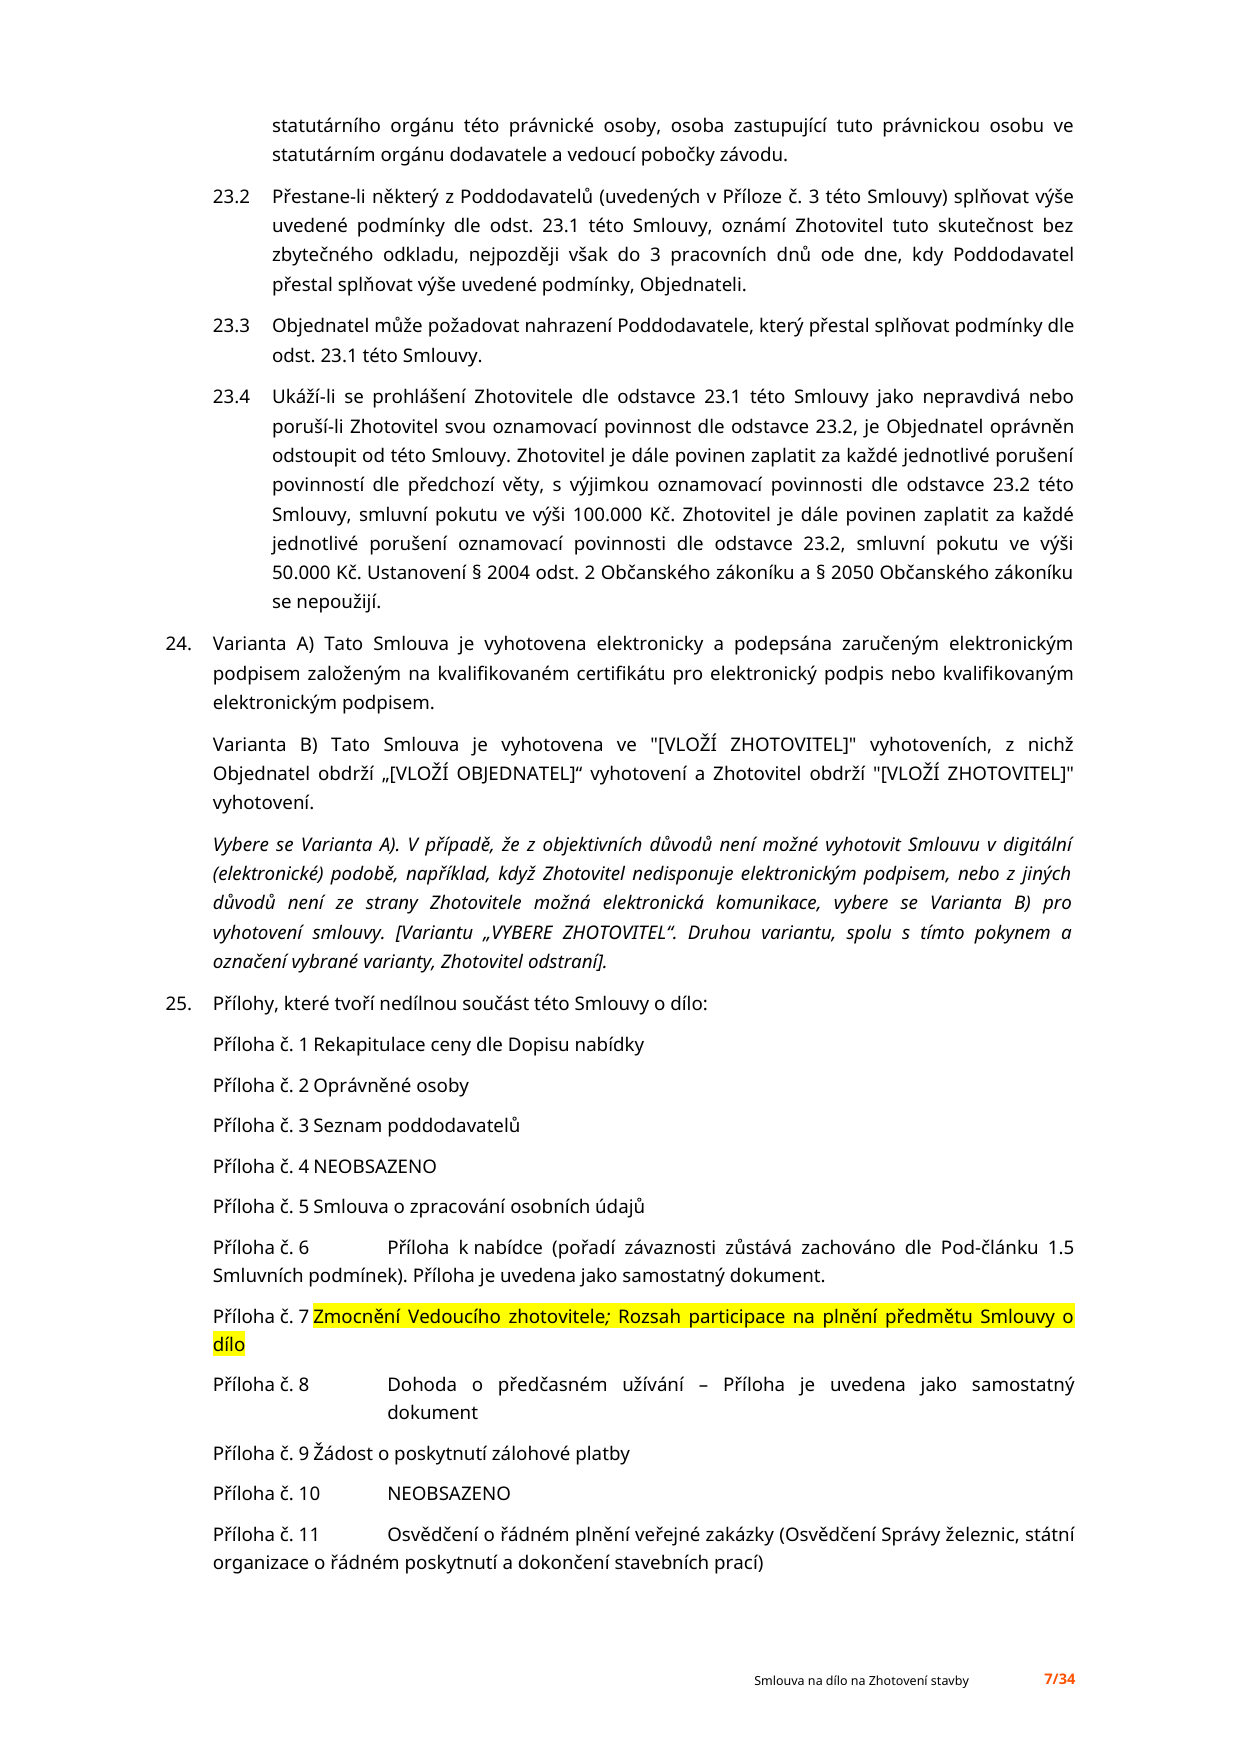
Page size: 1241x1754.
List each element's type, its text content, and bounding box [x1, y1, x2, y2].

text Přestane-li některý z Poddodavatelů (uvedených v Příloze č. 3 této Smlouvy) splňovat výše uvedené podmínky dle odst. 23.1 této Smlouvy, oznámí Zhotovitel tuto skutečnost bez zbytečného odkladu, nejpozději však do 3 pracovních dnů ode dne, kdy Poddodavatel přestal splňovat výše uvedené podmínky, Objednateli. [213, 183, 1075, 297]
text Příloha č. 7 Zmocnění Vedoucího zhotovitele; Rozsah participace na plnění předmětu Smlouvy o dílo [213, 1303, 1075, 1356]
list Vybere se Varianta A). V případě, že z objektivních důvodů není možné vyhotovit Smlouvu v digitální (elektronické) podobě, například, když Zhotovitel nedisponuje elektronickým podpisem, nebo z jiných důvodů není ze strany Zhotovitele možná elektronická komunikace, vybere se Varianta B) pro vyhotovení smlouvy. [Variantu „VYBERE ZHOTOVITEL“. Druhou variantu, spolu s tímto pokynem a označení vybrané varianty, Zhotovitel odstraní]. [213, 831, 1075, 974]
text Příloha č. 11 Osvědčení o řádném plnění veřejné zakázky (Osvědčení Správy železnic, státní organizace o řádném poskytnutí a dokončení stavebních prací) [213, 1521, 1075, 1574]
text Příloha č. 10 NEOBSAZENO [213, 1481, 1075, 1506]
text Přílohy, které tvoří nedílnou součást této Smlouvy o dílo: [165, 990, 1075, 1016]
text Příloha č. 8 Dohoda o předčasném užívání – Příloha je uvedena jako samostatný dokument [213, 1371, 1075, 1425]
text Objednatel může požadovat nahrazení Poddodavatele, který přestal splňovat podmínky dle odst. 23.1 této Smlouvy. [213, 313, 1075, 368]
text Příloha č. 2 Oprávněné osoby [213, 1072, 1075, 1098]
text Ukáží-li se prohlášení Zhotovitele dle odstavce 23.1 této Smlouvy jako nepravdivá nebo poruší-li Zhotovitel svou oznamovací povinnost dle odstavce 23.2, je Objednatel oprávněn odstoupit od této Smlouvy. Zhotovitel je dále povinen zaplatit za každé jednotlivé porušení povinností dle předchozí věty, s výjimkou oznamovací povinnosti dle odstavce 23.2 této Smlouvy, smluvní pokutu ve výši 100.000 Kč. Zhotovitel je dále povinen zaplatit za každé jednotlivé porušení oznamovací povinnosti dle odstavce 23.2, smluvní pokutu ve výši 50.000 Kč. Ustanovení § 2004 odst. 2 Občanského zákoníku a § 2050 Občanského zákoníku se nepoužijí. [213, 384, 1075, 614]
text Varianta A) Tato Smlouva je vyhotovena elektronicky a podepsána zaručeným elektronickým podpisem založeným na kvalifikovaném certifikátu pro elektronický podpis nebo kvalifikovaným elektronickým podpisem. [165, 631, 1075, 714]
text Příloha č. 1 Rekapitulace ceny dle Dopisu nabídky [213, 1032, 1075, 1057]
text Příloha č. 3 Seznam poddodavatelů [213, 1113, 1075, 1138]
text Příloha č. 5 Smlouva o zpracování osobních údajů [213, 1194, 1075, 1219]
text Příloha č. 9 Žádost o poskytnutí zálohové platby [213, 1440, 1075, 1466]
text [213, 112, 1075, 167]
list Varianta B) Tato Smlouva je vyhotovena ve "[VLOŽÍ ZHOTOVITEL]" vyhotoveních, z nichž Objednatel obdrží „[VLOŽÍ OBJEDNATEL]“ vyhotovení a Zhotovitel obdrží "[VLOŽÍ ZHOTOVITEL]" vyhotovení. [213, 731, 1075, 815]
text Příloha č. 4 NEOBSAZENO [213, 1153, 1075, 1179]
text Příloha č. 6 Příloha k nabídce (pořadí závaznosti zůstává zachováno dle Pod-článku 1.5 Smluvních podmínek). Příloha je uvedena jako samostatný dokument. [213, 1234, 1075, 1288]
